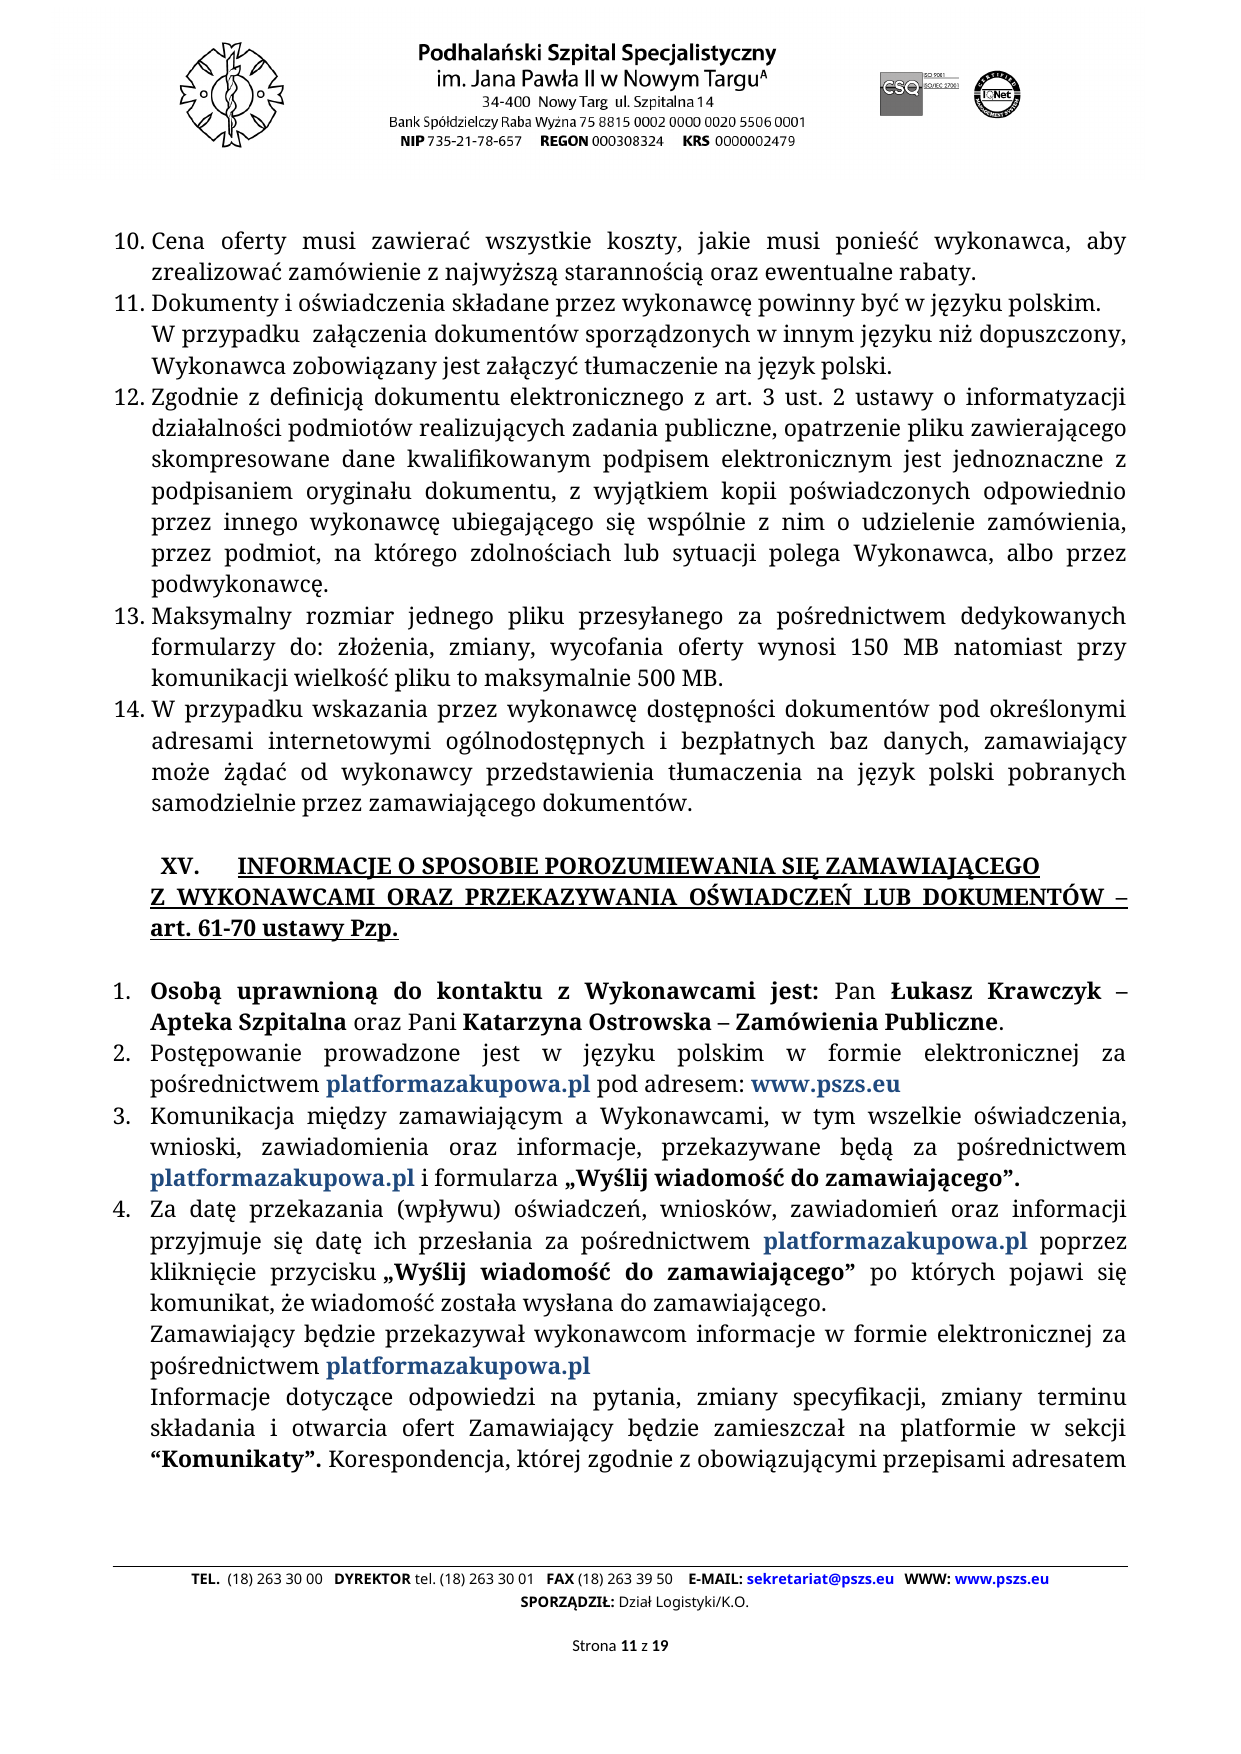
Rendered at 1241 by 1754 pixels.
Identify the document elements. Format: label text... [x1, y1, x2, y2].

list Zgodnie z definicją dokumentu elektronicznego z art. 3 ust. 2 ustawy o informatyzacji działalności podmiotów realizujących zadania publiczne, opatrzenie pliku zawierającego skompresowane dane kwalifikowanym podpisem elektronicznym jest jednoznaczne z podpisaniem oryginału dokumentu, z wyjątkiem kopii poświadczonych odpowiednio przez innego wykonawcę ubiegającego się wspólnie z nim o udzielenie zamówienia, przez podmiot, na którego zdolnościach lub sytuacji polega Wykonawca, albo przez podwykonawcę. [114, 381, 1128, 599]
list Postępowanie prowadzone jest w języku polskim w formie elektronicznej za pośrednictwem platformazakupowa.pl pod adresem: www.pszs.eu [112, 1037, 1128, 1099]
text W przypadku załączenia dokumentów sporządzonych w innym języku niż dopuszczony, Wykonawca zobowiązany jest załączyć tłumaczenie na język polski. [151, 318, 1128, 381]
list W przypadku wskazania przez wykonawcę dostępności dokumentów pod określonymi adresami internetowymi ogólnodostępnych i bezpłatnych baz danych, zamawiający może żądać od wykonawcy przedstawienia tłumaczenia na język polski pobranych samodzielnie przez zamawiającego dokumentów. [114, 693, 1128, 818]
list Cena oferty musi zawierać wszystkie koszty, jakie musi ponieść wykonawca, aby zrealizować zamówienie z najwyższą starannością oraz ewentualne rabaty. [114, 224, 1128, 287]
picture [50, 7, 1145, 180]
list INFORMACJE O SPOSOBIE POROZUMIEWANIA SIĘ ZAMAWIAJĄCEGO [112, 849, 1128, 881]
list Osobą uprawnioną do kontaktu z Wykonawcami jest: Pan Łukasz Krawczyk – Apteka Szpitalna oraz Pani Katarzyna Ostrowska – Zamówienia Publiczne. [112, 974, 1128, 1037]
list Z WYKONAWCAMI ORAZ PRZEKAZYWANIA OŚWIADCZEŃ LUB DOKUMENTÓW – art. 61-70 ustawy Pzp. [150, 909, 1128, 943]
list Za datę przekazania (wpływu) oświadczeń, wniosków, zawiadomień oraz informacji przyjmuje się datę ich przesłania za pośrednictwem platformazakupowa.pl poprzez kliknięcie przycisku „Wyślij wiadomość do zamawiającego” po których pojawi się komunikat, że wiadomość została wysłana do zamawiającego. [112, 1193, 1128, 1318]
list Z WYKONAWCAMI ORAZ PRZEKAZYWANIA OŚWIADCZEŃ LUB DOKUMENTÓW – art. 61-70 ustawy Pzp. [150, 881, 1128, 907]
list Dokumenty i oświadczenia składane przez wykonawcę powinny być w języku polskim. [114, 287, 1128, 318]
list Maksymalny rozmiar jednego pliku przesyłanego za pośrednictwem dedykowanych formularzy do: złożenia, zmiany, wycofania oferty wynosi 150 MB natomiast przy komunikacji wielkość pliku to maksymalnie 500 MB. [114, 599, 1128, 693]
list Zamawiający będzie przekazywał wykonawcom informacje w formie elektronicznej za pośrednictwem platformazakupowa.pl [150, 1318, 1128, 1381]
list Komunikacja między zamawiającym a Wykonawcami, w tym wszelkie oświadczenia, wnioski, zawiadomienia oraz informacje, przekazywane będą za pośrednictwem platformazakupowa.pl i formularza „Wyślij wiadomość do zamawiającego”. [112, 1099, 1128, 1193]
